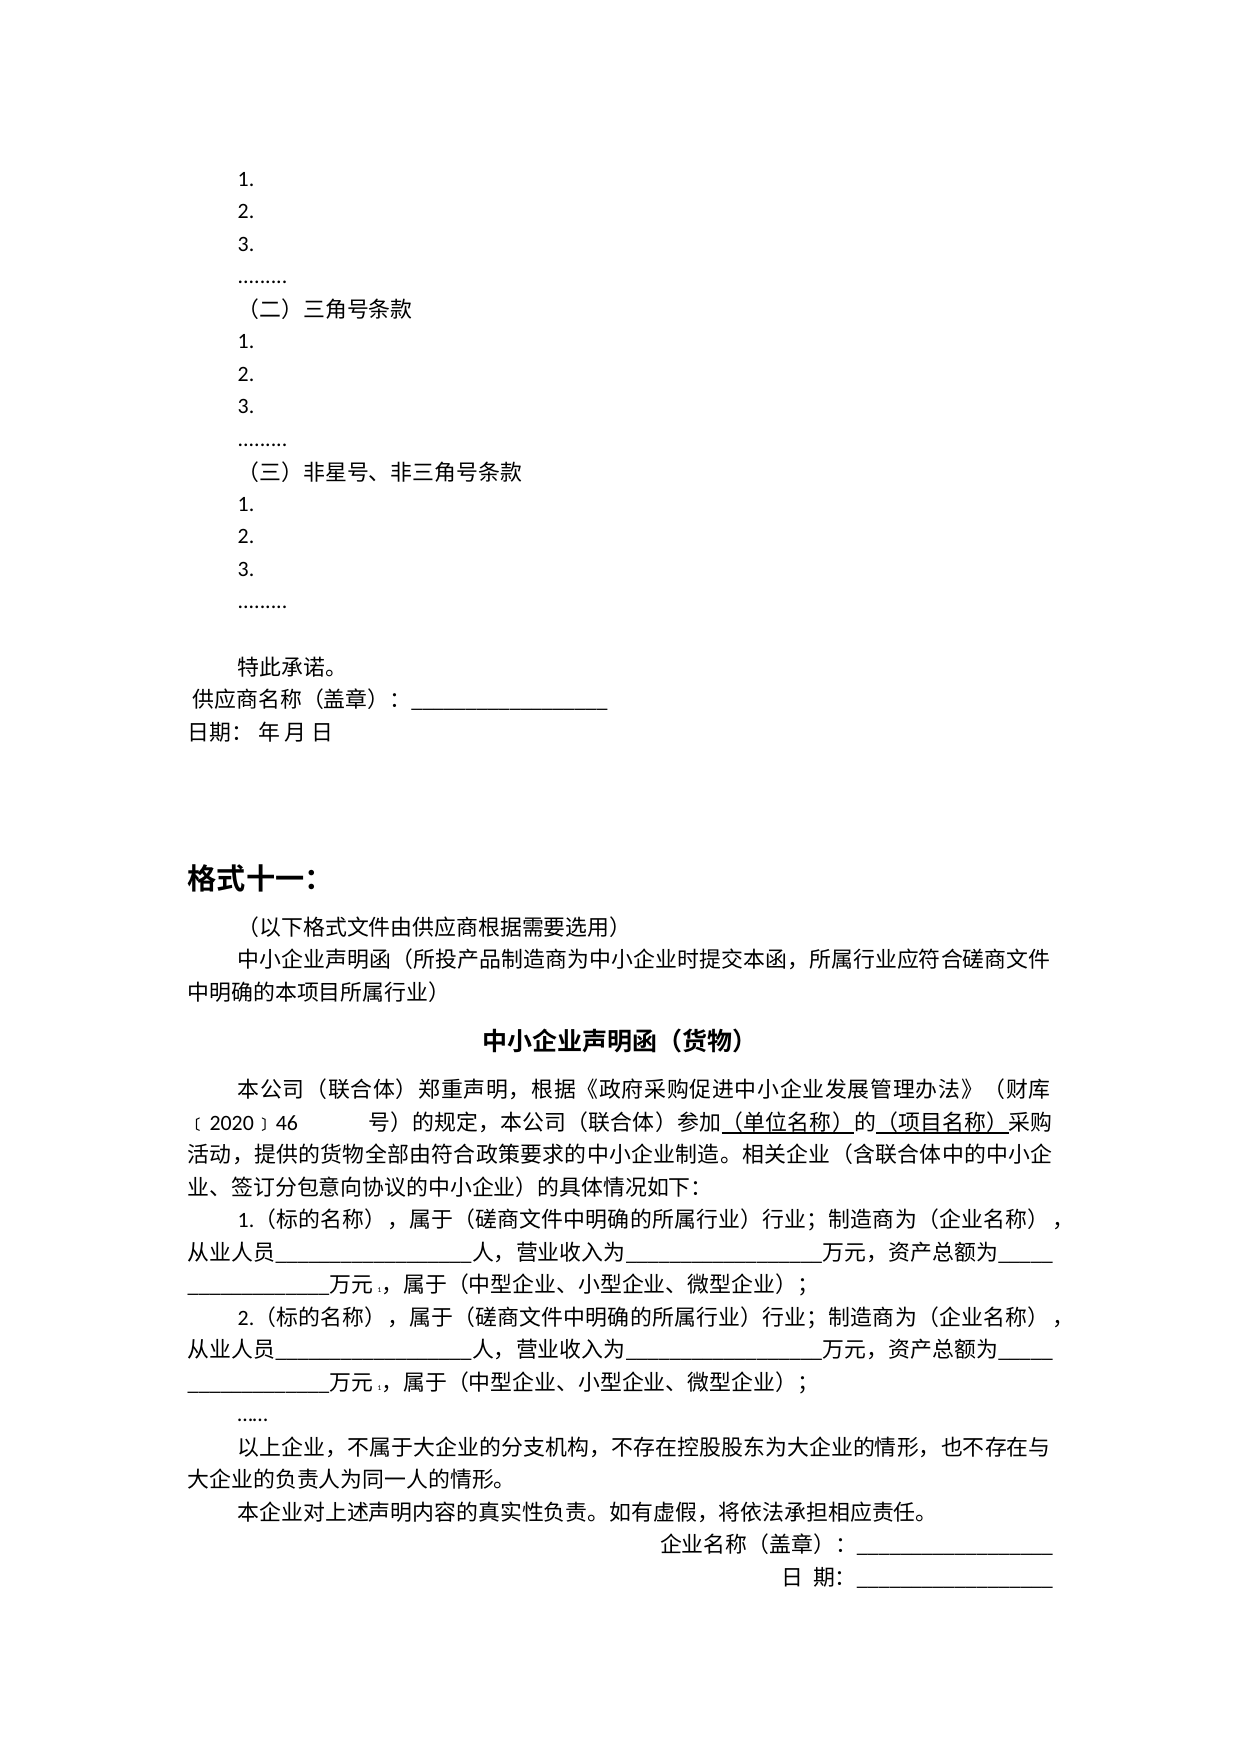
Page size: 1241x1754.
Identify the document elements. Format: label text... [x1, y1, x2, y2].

text …… [187, 1397, 1053, 1429]
text 本公司（联合体）郑重声明，根据《政府采购促进中小企业发展管理办法》（财库﹝2020﹞46 号）的规定，本公司（联合体）参加（单位名称）的（项目名称）采购活动，提供的货物全部由符合政策要求的中小企业制造。相关企业（含联合体中的中小企业、签订分包意向协议的中小企业）的具体情况如下： [187, 1072, 1053, 1202]
text 2. [187, 357, 1053, 389]
text 日期： 年 月 日 [187, 714, 1053, 747]
text 3. [187, 227, 1053, 259]
text 1.（标的名称），属于（磋商文件中明确的所属行业）行业；制造商为（企业名称），从业人员__________________人，营业收入为__________________万元，资产总额为__________________万元1，属于（中型企业、小型企业、微型企业）； [187, 1202, 1053, 1299]
text （二）三角号条款 [187, 292, 1053, 324]
text 格式十一： [187, 844, 1053, 909]
text 中小企业声明函（所投产品制造商为中小企业时提交本函，所属行业应符合磋商文件中明确的本项目所属行业） [187, 942, 1053, 1007]
text 本企业对上述声明内容的真实性负责。如有虚假，将依法承担相应责任。 [187, 1494, 1053, 1527]
text 特此承诺。 [187, 649, 1053, 682]
text 1. [187, 162, 1053, 194]
text 3. [187, 552, 1053, 584]
text ......... [187, 584, 1053, 649]
text 中小企业声明函（货物） [187, 1007, 1053, 1072]
text （三）非星号、非三角号条款 [187, 454, 1053, 487]
text 以上企业，不属于大企业的分支机构，不存在控股股东为大企业的情形，也不存在与大企业的负责人为同一人的情形。 [187, 1429, 1053, 1494]
text 2. [187, 519, 1053, 552]
text 1. [187, 487, 1053, 519]
text 企业名称（盖章）：__________________ [187, 1527, 1053, 1559]
text ......... [187, 259, 1053, 292]
text 2. [187, 194, 1053, 227]
text 日 期：__________________ [187, 1559, 1053, 1592]
text 2.（标的名称），属于（磋商文件中明确的所属行业）行业；制造商为（企业名称），从业人员__________________人，营业收入为__________________万元，资产总额为__________________万元1，属于（中型企业、小型企业、微型企业）； [187, 1299, 1053, 1397]
text （以下格式文件由供应商根据需要选用） [187, 909, 1053, 942]
text ......... [187, 422, 1053, 454]
text 3. [187, 389, 1053, 422]
text 1. [187, 324, 1053, 357]
text 供应商名称（盖章）：__________________ [187, 682, 1053, 714]
